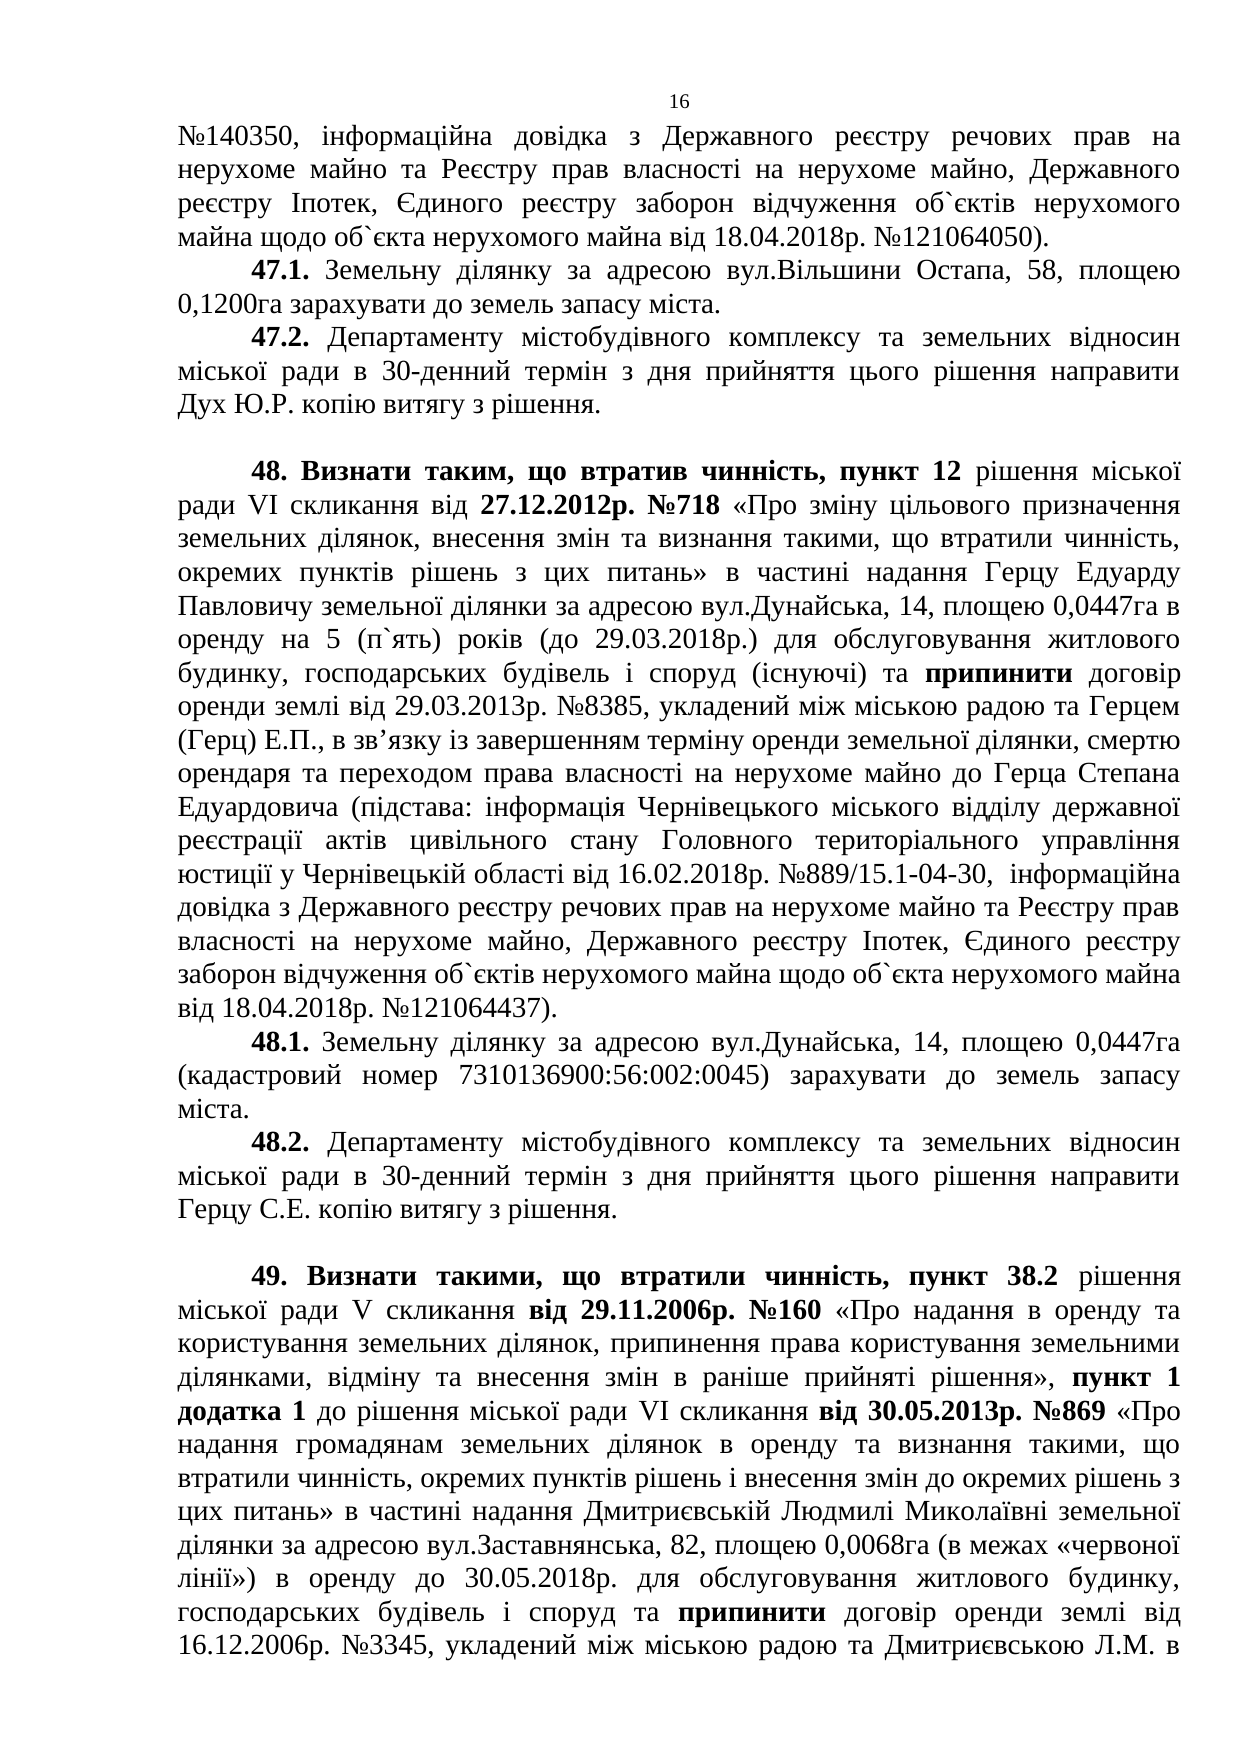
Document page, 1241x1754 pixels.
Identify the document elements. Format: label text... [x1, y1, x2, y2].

text 47.2. Департаменту містобудівного комплексу та земельних відносин міської ради в 30-денний термін з дня прийняття цього рішення направити Дух Ю.Р. копію витягу з рішення. [177, 319, 1181, 420]
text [177, 118, 1181, 252]
text 48.2. Департаменту містобудівного комплексу та земельних відносин міської ради в 30-денний термін з дня прийняття цього рішення направити Герцу С.Е. копію витягу з рішення. [177, 1124, 1181, 1225]
text 47.1. Земельну ділянку за адресою вул.Вільшини Остапа, 58, площею 0,1200га зарахувати до земель запасу міста. [177, 252, 1181, 319]
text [177, 1258, 1181, 1661]
text 48. Визнати таким, що втратив чинність, пункт 12 рішення міської ради VІ скликання від 27.12.2012р. №718 «Про зміну цільового призначення земельних ділянок, внесення змін та визнання такими, що втратили чинність, окремих пунктів рішень з цих питань» в частині надання Герцу Едуарду Павловичу земельної ділянки за адресою вул.Дунайська, 14, площею 0,0447га в оренду на 5 (п`ять) років (до 29.03.2018р.) для обслуговування житлового будинку, господарських будівель і споруд (існуючі) та припинити договір оренди землі від 29.03.2013р. №8385, укладений між міською радою та Герцем (Герц) Е.П., в зв’язку із завершенням терміну оренди земельної ділянки, смертю орендаря та переходом права власності на нерухоме майно до Герца Степана Едуардовича (підстава: інформація Чернівецького міського відділу державної реєстрації актів цивільного стану Головного територіального управління юстиції у Чернівецькій області від 16.02.2018р. №889/15.1-04-30, інформаційна довідка з Державного реєстру речових прав на нерухоме майно та Реєстру прав власності на нерухоме майно, Державного реєстру Іпотек, Єдиного реєстру заборон відчуження об`єктів нерухомого майна щодо об`єкта нерухомого майна від 18.04.2018р. №121064437). [177, 453, 1181, 1024]
text 48.1. Земельну ділянку за адресою вул.Дунайська, 14, площею 0,0447га (кадастровий номер 7310136900:56:002:0045) зарахувати до земель запасу міста. [177, 1024, 1181, 1124]
